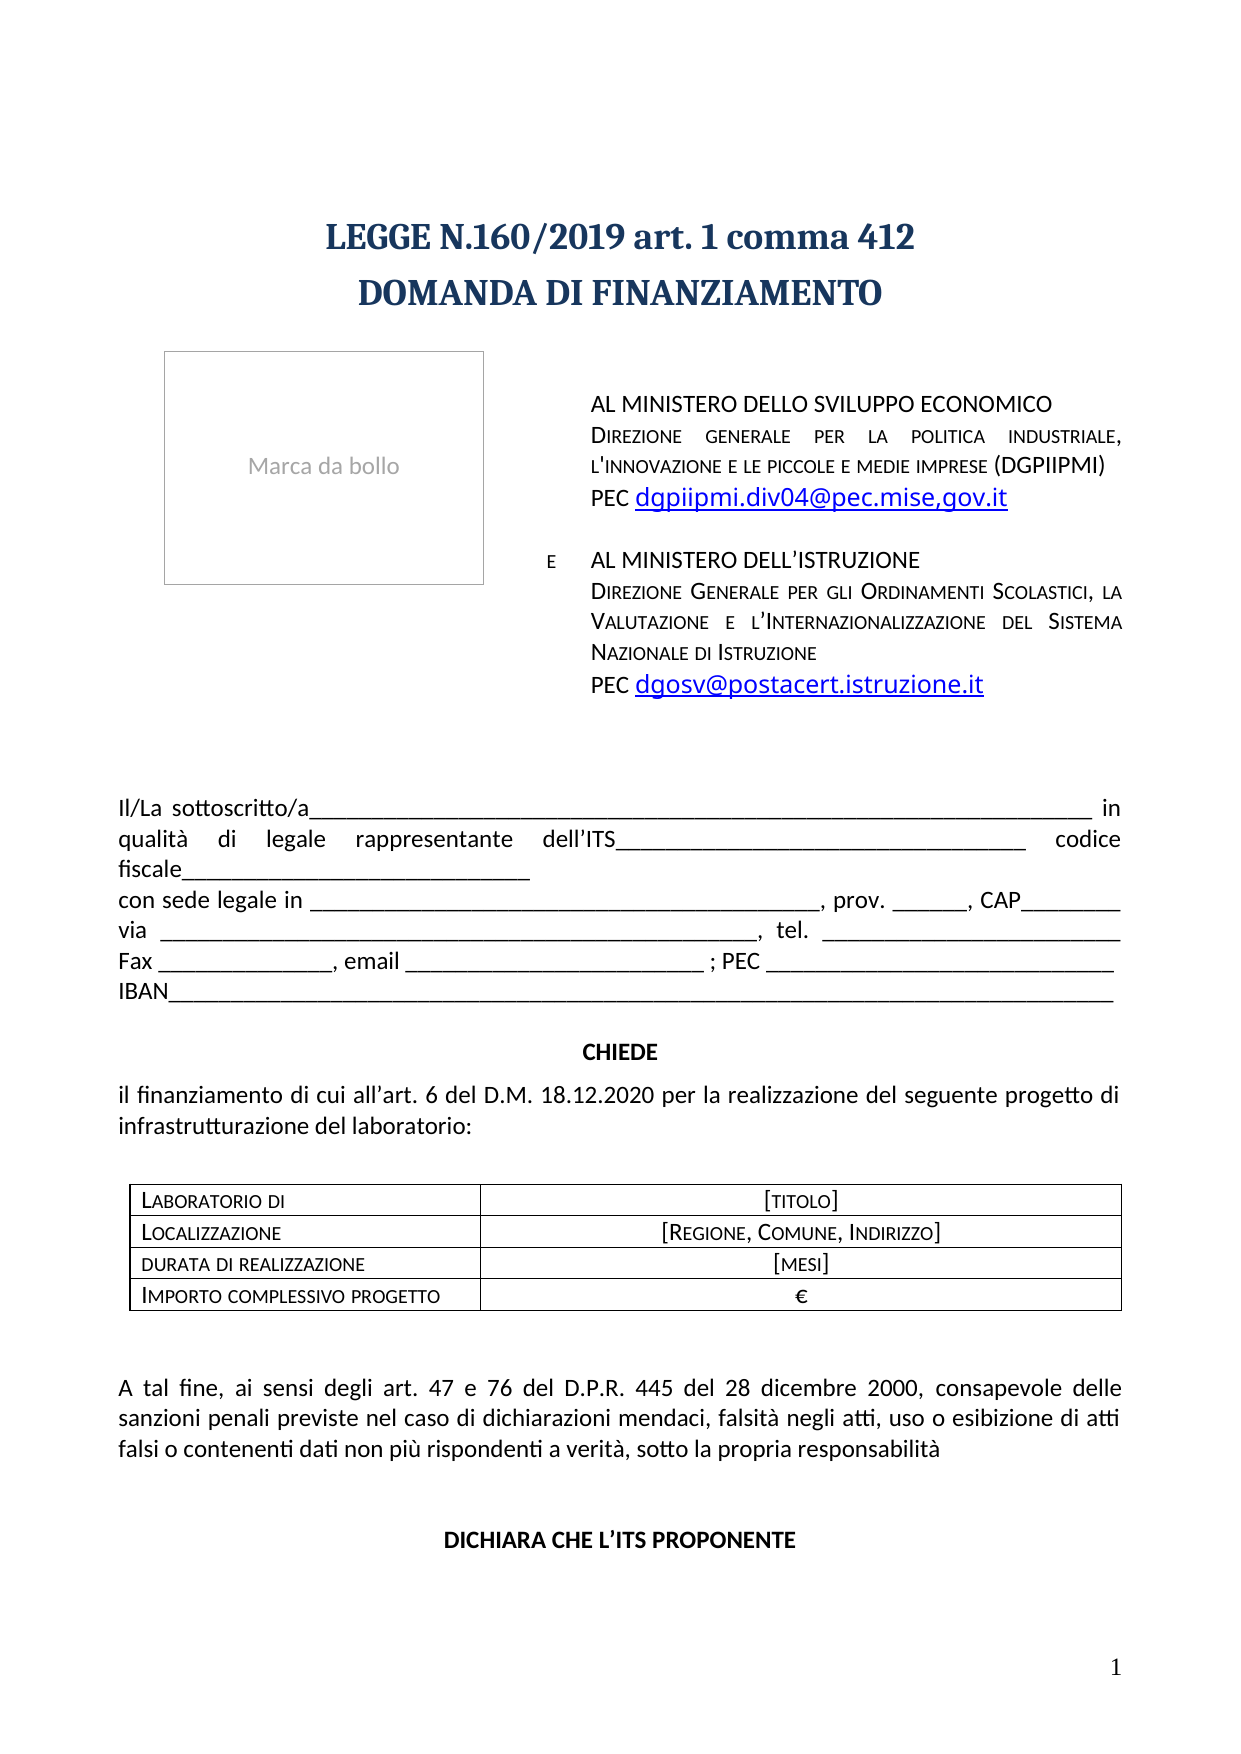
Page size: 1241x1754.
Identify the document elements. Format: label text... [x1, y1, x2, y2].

text Direzione generale per la politica industriale, l'innovazione e le piccole e medie imprese (DGPIIPMI) [591, 419, 1122, 480]
text Il/La sottoscritto/a_______________________________________________________________ in qualità di legale rappresentante dell’ITS_________________________________ codice fiscale____________________________ [118, 792, 1122, 884]
table_cell [mesi] [481, 1248, 1121, 1278]
table_cell Importo complessivo progetto [131, 1279, 480, 1310]
table_header Laboratorio di [131, 1185, 480, 1215]
text il finanziamento di cui all’art. 6 del D.M. 18.12.2020 per la realizzazione del seguente progetto di infrastrutturazione del laboratorio: [118, 1079, 1122, 1140]
text A tal fine, ai sensi degli art. 47 e 76 del D.P.R. 445 del 28 dicembre 2000, consapevole delle sanzioni penali previste nel caso di dichiarazioni mendaci, falsità negli atti, uso o esibizione di atti falsi o contenenti dati non più rispondenti a verità, sotto la propria responsabilità [118, 1372, 1122, 1463]
table_header [titolo] [481, 1185, 1121, 1215]
table_cell durata di realizzazione [131, 1248, 480, 1278]
text e AL MINISTERO DELL’ISTRUZIONE [546, 544, 1122, 575]
text con sede legale in _________________________________________, prov. ______, CAP________ via ________________________________________________, tel. ________________________ Fax ______________, email ________________________ ; PEC ____________________________ [118, 884, 1122, 975]
table_cell Localizzazione [131, 1216, 480, 1247]
text PEC dgosv@postacert.istruzione.it [591, 667, 1122, 701]
text Direzione Generale per gli Ordinamenti Scolastici, la Valutazione e l’Internazionalizzazione del Sistema Nazionale di Istruzione [591, 575, 1122, 667]
title DOMANDA DI FINANZIAMENTO [118, 272, 1122, 315]
text DICHIARA CHE L’ITS PROPONENTE [118, 1524, 1122, 1555]
table_cell € [481, 1279, 1121, 1310]
text PEC dgpiipmi.div04@pec.mise,gov.it [591, 480, 1122, 514]
table_cell [Regione, Comune, Indirizzo] [481, 1216, 1121, 1247]
text AL MINISTERO DELLO SVILUPPO ECONOMICO [591, 388, 1122, 419]
text IBAN____________________________________________________________________________ [118, 975, 1122, 1006]
title LEGGE N.160/2019 art. 1 comma 412 [118, 216, 1122, 259]
text CHIEDE [118, 1036, 1122, 1067]
